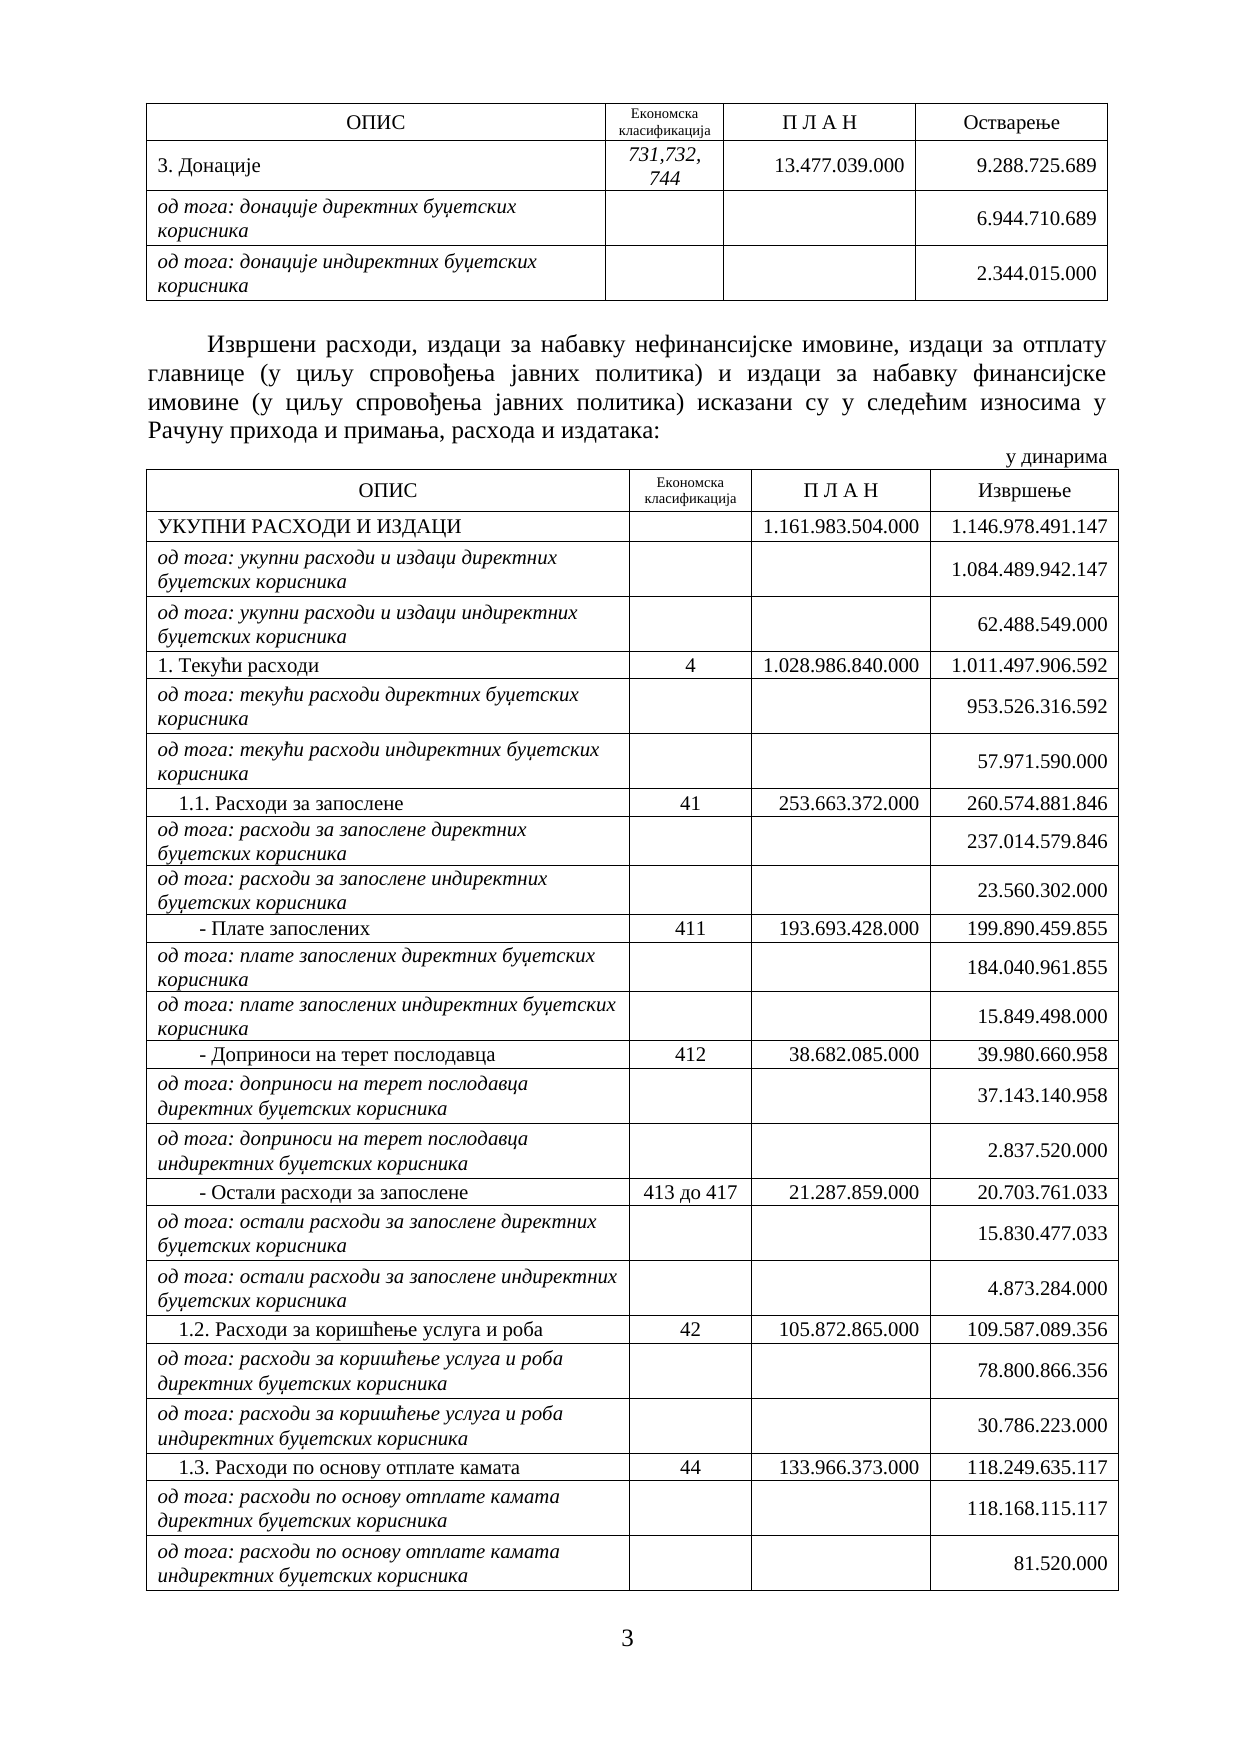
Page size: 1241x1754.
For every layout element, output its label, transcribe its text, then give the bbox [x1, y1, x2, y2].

table_cell од тога: укупни расходи и издаци индиректних буџетских корисника [147, 597, 629, 651]
text у динарима [148, 444, 1107, 468]
table_cell 953.526.316.592 [931, 679, 1118, 733]
table_header Eкономскa класификацијa [606, 104, 723, 140]
table_cell [752, 1481, 930, 1535]
table_cell - Плате запослених [147, 915, 629, 942]
table_cell УКУПНИ РАСХОДИ И ИЗДАЦИ [147, 512, 629, 541]
table_cell [752, 866, 930, 914]
table_cell [630, 1206, 751, 1260]
table_cell 1.1. Расходи за запослене [147, 789, 629, 816]
table_cell од тога: расходи по основу отплате камата директних буџетских корисника [147, 1481, 629, 1535]
table_cell 184.040.961.855 [931, 943, 1118, 991]
table_cell 253.663.372.000 [752, 789, 930, 816]
table_cell [752, 1124, 930, 1177]
table_cell [752, 734, 930, 788]
table_cell од тога: расходи по основу отплате камата индиректних буџетских корисника [147, 1536, 629, 1590]
table_cell - Доприноси на терет послодавца [147, 1041, 629, 1067]
table_cell [752, 1206, 930, 1260]
table_header Eкономскa класификацијa [630, 470, 751, 511]
table_cell [752, 597, 930, 651]
table_cell [752, 1261, 930, 1315]
table_cell 1.028.986.840.000 [752, 652, 930, 678]
table_cell [630, 512, 751, 541]
table_cell [606, 246, 723, 299]
table_cell 21.287.859.000 [752, 1179, 930, 1205]
table_cell [630, 992, 751, 1040]
table_cell [630, 943, 751, 991]
table_cell [752, 679, 930, 733]
table_cell [630, 542, 751, 596]
table_cell [630, 597, 751, 651]
table_cell 15.849.498.000 [931, 992, 1118, 1040]
table_cell 2.344.015.000 [916, 246, 1107, 299]
table_cell 411 [630, 915, 751, 942]
table_cell [752, 1069, 930, 1122]
table_cell 4.873.284.000 [931, 1261, 1118, 1315]
table_cell од тога: текући расходи директних буџетских корисника [147, 679, 629, 733]
table_cell 30.786.223.000 [931, 1399, 1118, 1452]
table_cell од тога: донације директних буџетских корисника [147, 191, 605, 244]
table_cell 237.014.579.846 [931, 817, 1118, 865]
table_cell 133.966.373.000 [752, 1454, 930, 1480]
table_cell [752, 1536, 930, 1590]
table_cell од тога: остали расходи за запослене индиректних буџетских корисника [147, 1261, 629, 1315]
table_cell 78.800.866.356 [931, 1344, 1118, 1397]
table_cell 4 [630, 652, 751, 678]
table_cell 44 [630, 1454, 751, 1480]
table_cell [752, 817, 930, 865]
text Извршени расходи, издаци за набавку нефинансијске имовине, издаци за отплату главнице (у циљу спровођења јавних политика) и издаци за набавку финансијске имовине (у циљу спровођења јавних политика) исказани су у следећим износима у Рачуну прихода и примања, расхода и издатака: [148, 329, 1107, 444]
table_cell 1.146.978.491.147 [931, 512, 1118, 541]
table_cell 39.980.660.958 [931, 1041, 1118, 1067]
table_cell [724, 191, 915, 244]
table_cell 412 [630, 1041, 751, 1067]
table_cell од тога: донације индиректних буџетских корисника [147, 246, 605, 299]
table_cell [630, 866, 751, 914]
table_cell 1. Текући расходи [147, 652, 629, 678]
table_cell 731,732, 744 [606, 141, 723, 189]
table_cell [724, 246, 915, 299]
table_cell [630, 734, 751, 788]
table_cell 1.161.983.504.000 [752, 512, 930, 541]
table_cell 37.143.140.958 [931, 1069, 1118, 1122]
table_cell 118.249.635.117 [931, 1454, 1118, 1480]
table_cell од тога: расходи за коришћење услуга и роба индиректних буџетских корисника [147, 1399, 629, 1452]
table_cell 13.477.039.000 [724, 141, 915, 189]
table_cell 3. Донације [147, 141, 605, 189]
table_header Извршење [931, 470, 1118, 511]
table_cell [630, 1124, 751, 1177]
table_cell [606, 191, 723, 244]
table_cell 1.011.497.906.592 [931, 652, 1118, 678]
table_cell 23.560.302.000 [931, 866, 1118, 914]
table_cell од тога: расходи за запослене индиректних буџетских корисника [147, 866, 629, 914]
table_cell 413 до 417 [630, 1179, 751, 1205]
table_header П Л А Н [752, 470, 930, 511]
table_cell 42 [630, 1316, 751, 1342]
table_header Остварење [916, 104, 1107, 140]
table_cell 9.288.725.689 [916, 141, 1107, 189]
table_cell 62.488.549.000 [931, 597, 1118, 651]
table_cell 6.944.710.689 [916, 191, 1107, 244]
table_cell од тога: доприноси на терет послодавца директних буџетских корисника [147, 1069, 629, 1122]
table_header ОПИС [147, 470, 629, 511]
table_cell [630, 1536, 751, 1590]
table_cell [630, 1481, 751, 1535]
table_cell 41 [630, 789, 751, 816]
table_cell [630, 1399, 751, 1452]
table_cell 109.587.089.356 [931, 1316, 1118, 1342]
table_cell од тога: расходи за коришћење услуга и роба директних буџетских корисника [147, 1344, 629, 1397]
table_cell 38.682.085.000 [752, 1041, 930, 1067]
table_cell [630, 1344, 751, 1397]
table_cell 1.3. Расходи по основу отплате камата [147, 1454, 629, 1480]
table_cell [630, 817, 751, 865]
table_cell [630, 1261, 751, 1315]
table_cell 57.971.590.000 [931, 734, 1118, 788]
table_cell 199.890.459.855 [931, 915, 1118, 942]
table_header П Л А Н [724, 104, 915, 140]
table_cell [752, 992, 930, 1040]
table_cell 193.693.428.000 [752, 915, 930, 942]
table_cell од тога: текући расходи индиректних буџетских корисника [147, 734, 629, 788]
table_cell од тога: плате запослених индиректних буџетских корисника [147, 992, 629, 1040]
table_cell 1.084.489.942.147 [931, 542, 1118, 596]
table_cell - Остали расходи за запослене [147, 1179, 629, 1205]
table_cell 20.703.761.033 [931, 1179, 1118, 1205]
table_cell [630, 679, 751, 733]
table_cell од тога: укупни расходи и издаци директних буџетских корисника [147, 542, 629, 596]
table_cell од тога: остали расходи за запослене директних буџетских корисника [147, 1206, 629, 1260]
table_cell [752, 1344, 930, 1397]
table_cell 1.2. Расходи за коришћење услуга и роба [147, 1316, 629, 1342]
table_cell 81.520.000 [931, 1536, 1118, 1590]
table_cell 260.574.881.846 [931, 789, 1118, 816]
table_cell од тога: плате запослених директних буџетских корисника [147, 943, 629, 991]
table_cell [752, 542, 930, 596]
table_cell [630, 1069, 751, 1122]
table_header ОПИС [147, 104, 605, 140]
table_cell [752, 943, 930, 991]
table_cell 2.837.520.000 [931, 1124, 1118, 1177]
table_cell од тога: расходи за запослене директних буџетских корисника [147, 817, 629, 865]
table_cell од тога: доприноси на терет послодавца индиректних буџетских корисника [147, 1124, 629, 1177]
table_cell 15.830.477.033 [931, 1206, 1118, 1260]
table_cell 118.168.115.117 [931, 1481, 1118, 1535]
table_cell [752, 1399, 930, 1452]
table_cell 105.872.865.000 [752, 1316, 930, 1342]
